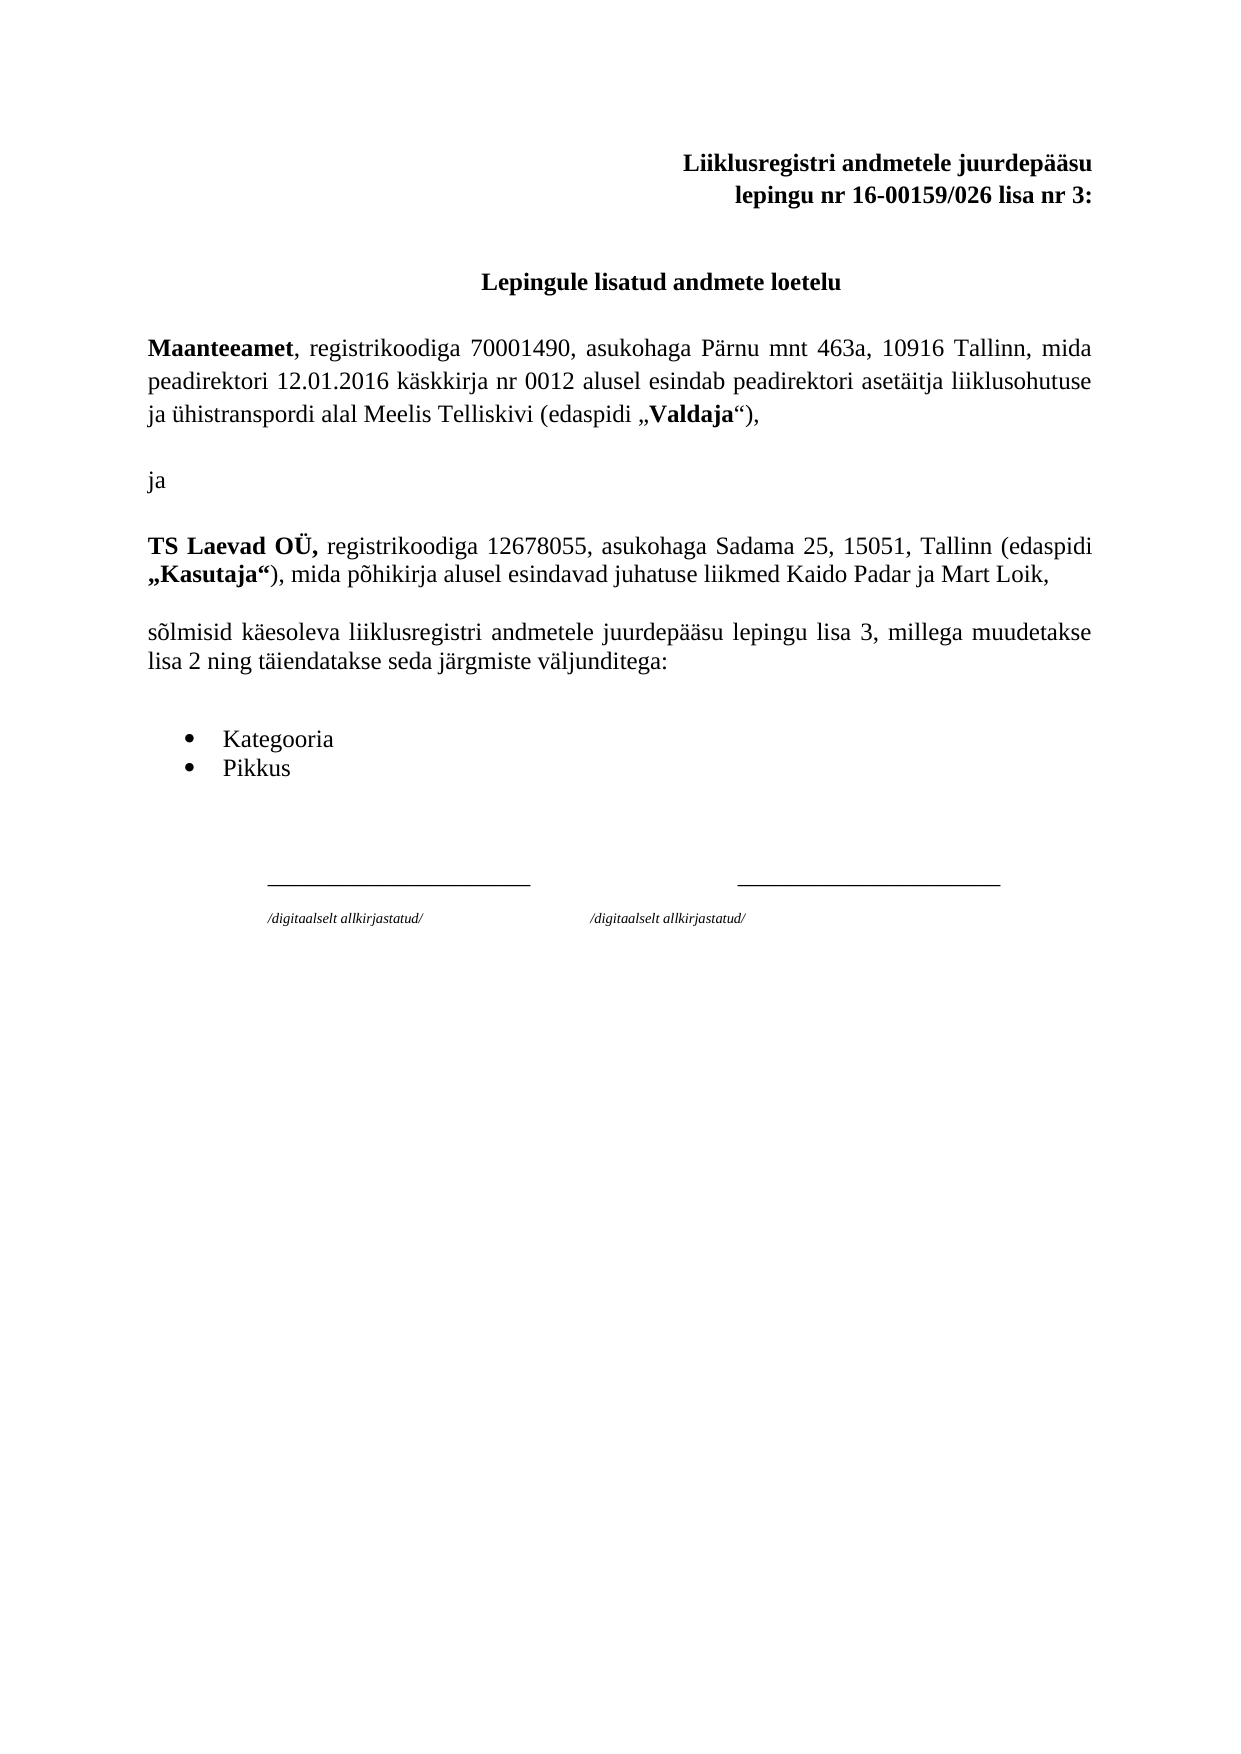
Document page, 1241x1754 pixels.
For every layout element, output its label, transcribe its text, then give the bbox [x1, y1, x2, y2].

text Lepingule lisatud andmete loetelu [230, 267, 1093, 295]
list Pikkus [185, 753, 1093, 782]
text sõlmisid käesoleva liiklusregistri andmetele juurdepääsu lepingu lisa 3, millega muudetakse lisa 2 ning täiendatakse seda järgmiste väljunditega: [148, 617, 1093, 674]
text ja [148, 465, 1093, 493]
text lepingu nr 16-00159/026 lisa nr 3: [230, 181, 1093, 209]
text Maanteeamet, registrikoodiga 70001490, asukohaga Pärnu mnt 463a, 10916 Tallinn, mida peadirektori 12.01.2016 käskkirja nr 0012 alusel esindab peadirektori asetäitja liiklusohutuse ja ühistranspordi alal Meelis Telliskivi (edaspidi „Valdaja“), [148, 333, 1093, 427]
text _____________________ _____________________ [268, 860, 1093, 889]
text TS Laevad OÜ, registrikoodiga 12678055, asukohaga Sadama 25, 15051, Tallinn (edaspidi „Kasutaja“), mida põhikirja alusel esindavad juhatuse liikmed Kaido Padar ja Mart Loik, [148, 531, 1093, 588]
text Liiklusregistri andmetele juurdepääsu [230, 148, 1093, 176]
list Kategooria [185, 724, 1093, 753]
text /digitaalselt allkirjastatud/ /digitaalselt allkirjastatud/ [268, 909, 1093, 938]
